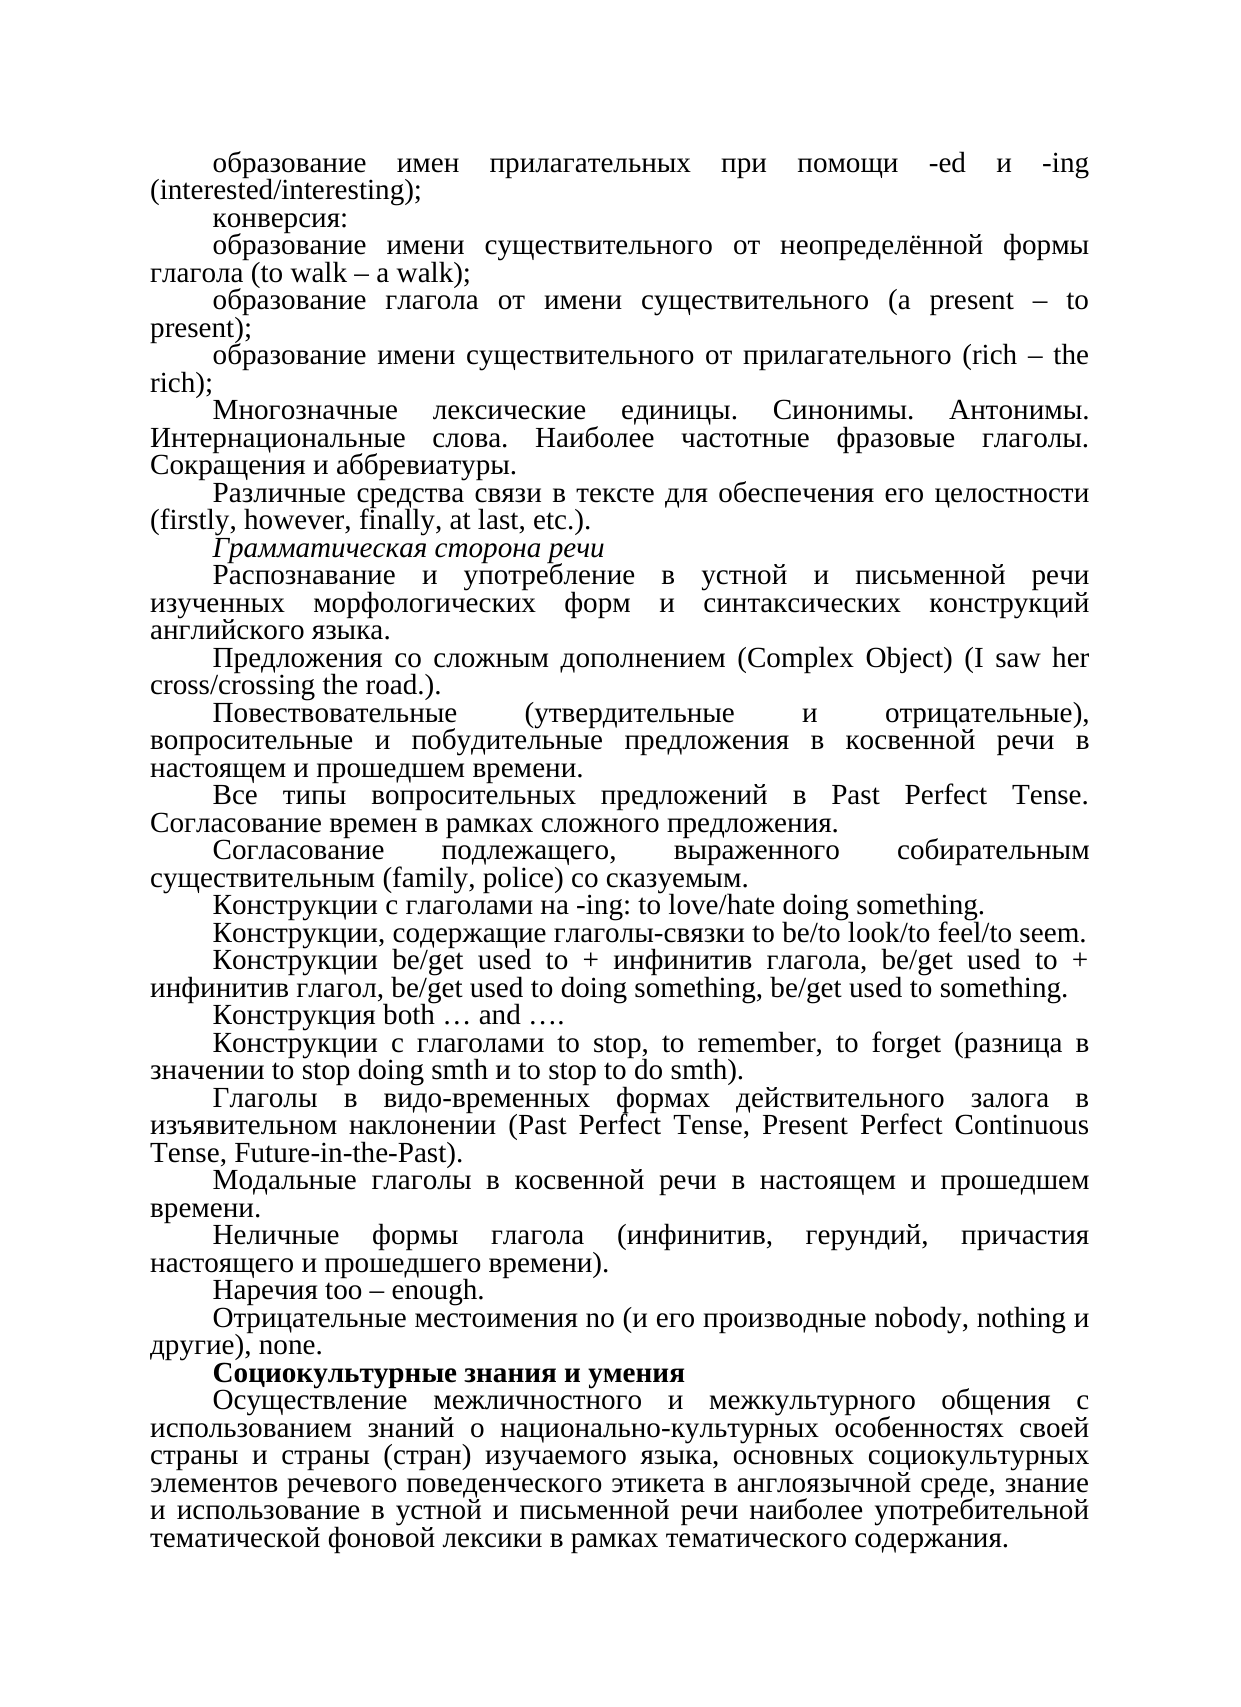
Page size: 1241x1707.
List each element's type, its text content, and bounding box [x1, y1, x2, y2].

text образование имени существительного от неопределённой формы глагола (to walk – a walk); [150, 232, 1090, 287]
text Конструкция both … and …. [150, 1002, 1090, 1030]
text Конструкции с глаголами на -ing: to love/hate doing something. [150, 892, 1090, 920]
text Неличные формы глагола (инфинитив, герундий, причастия настоящего и прошедшего времени). [150, 1222, 1090, 1277]
text Модальные глаголы в косвенной речи в настоящем и прошедшем времени. [150, 1167, 1090, 1222]
text Многозначные лексические единицы. Синонимы. Антонимы. Интернациональные слова. Наиболее частотные фразовые глаголы. Сокращения и аббревиатуры. [150, 397, 1090, 480]
text конверсия: [150, 205, 1090, 232]
text образование глагола от имени существительного (a present – to present); [150, 287, 1090, 342]
text Распознавание и употребление в устной и письменной речи изученных морфологических форм и синтаксических конструкций английского языка. [150, 562, 1090, 645]
text образование имени существительного от прилагательного (rich – the rich); [150, 342, 1090, 397]
text Согласование подлежащего, выраженного собирательным существительным (family, police) со сказуемым. [150, 837, 1090, 892]
text Отрицательные местоимения no (и его производные nobody, nothing и другие), none. [150, 1305, 1090, 1360]
text Грамматическая сторона речи [150, 535, 1090, 562]
text Различные средства связи в тексте для обеспечения его целостности (firstly, however, finally, at last, etc.). [150, 480, 1090, 535]
text Все типы вопросительных предложений в Past Perfect Tense. Согласование времен в рамках сложного предложения. [150, 782, 1090, 837]
text Конструкции be/get used to + инфинитив глагола, be/get used to + инфинитив глагол, be/get used to doing something, be/get used to something. [150, 947, 1090, 1002]
text образование имен прилагательных при помощи -ed и -ing (interested/interesting); [150, 150, 1090, 205]
text Предложения со сложным дополнением (Complex Object) (I saw her cross/crossing the road.). [150, 645, 1090, 700]
text Наречия too – enough. [150, 1277, 1090, 1305]
text Конструкции c глаголами to stop, to remember, to forget (разница в значении to stop doing smth и to stop to do smth). [150, 1030, 1090, 1085]
text Осуществление межличностного и межкультурного общения с использованием знаний о национально-культурных особенностях своей страны и страны (стран) изучаемого языка, основных социокультурных элементов речевого поведенческого этикета в англоязычной среде, знание и использование в устной и письменной речи наиболее употребительной тематической фоновой лексики в рамках тематического содержания. [150, 1387, 1090, 1552]
text Конструкции, содержащие глаголы-связки to be/to look/to feel/to seem. [150, 920, 1090, 947]
text Социокультурные знания и умения [150, 1360, 1090, 1387]
text Глаголы в видо-временных формах действительного залога в изъявительном наклонении (Past Perfect Tense, Present Perfect Continuous Tense, Future-in-the-Past). [150, 1085, 1090, 1167]
text Повествовательные (утвердительные и отрицательные), вопросительные и побудительные предложения в косвенной речи в настоящем и прошедшем времени. [150, 700, 1090, 782]
